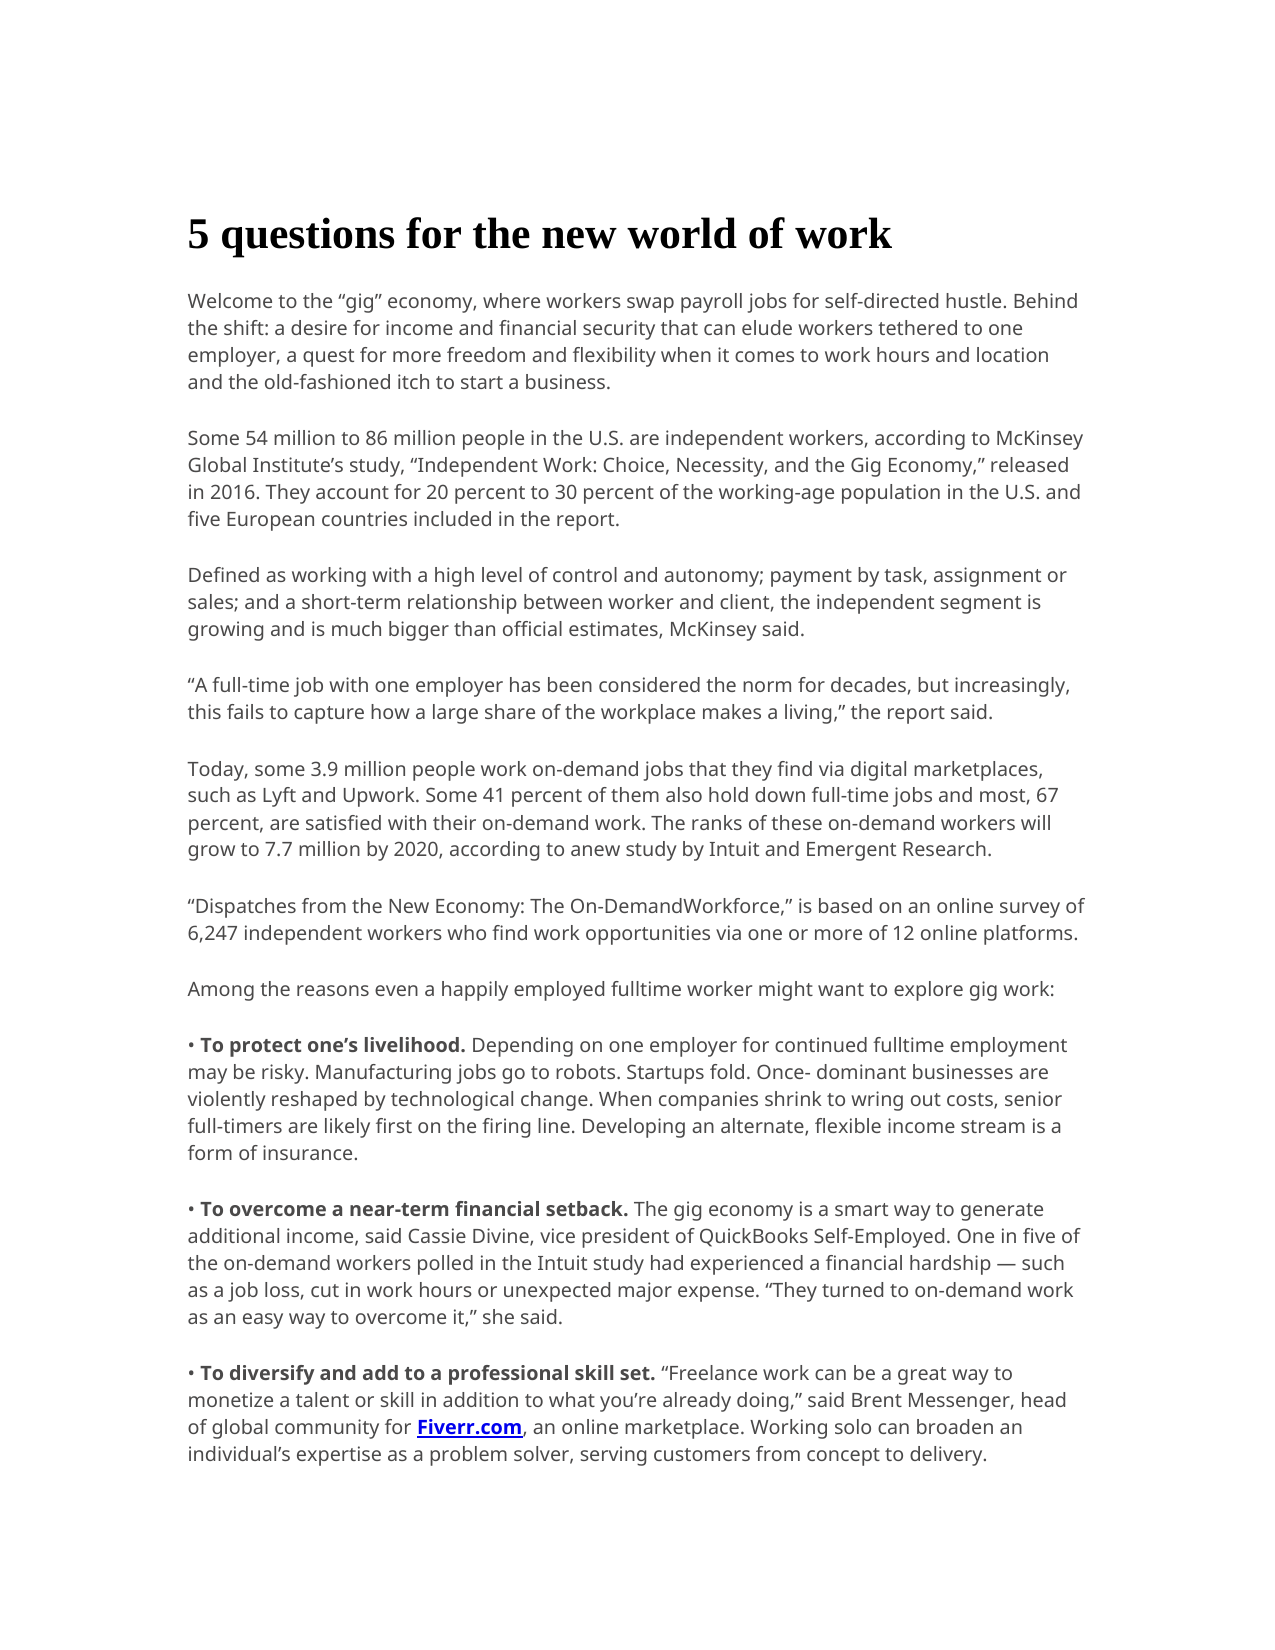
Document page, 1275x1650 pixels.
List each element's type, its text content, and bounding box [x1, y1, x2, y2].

text • To diversify and add to a professional skill set. “Freelance work can be a great way to monetize a talent or skill in addition to what you’re already doing,” said Brent Messenger, head of global community for Fiverr.com, an online marketplace. Working solo can broaden an individual’s expertise as a problem solver, serving customers from concept to delivery. [187, 1359, 1087, 1467]
text Some 54 million to 86 million people in the U.S. are independent workers, according to McKinsey Global Institute’s study, “Independent Work: Choice, Necessity, and the Gig Economy,” released in 2016. They account for 20 percent to 30 percent of the working-age population in the U.S. and five European countries included in the report. [187, 424, 1087, 532]
text Welcome to the “gig” economy, where workers swap payroll jobs for self-directed hustle. Behind the shift: a desire for income and financial security that can elude workers tethered to one employer, a quest for more freedom and flexibility when it comes to work hours and location and the old-fashioned itch to start a business. [187, 287, 1087, 395]
text Today, some 3.9 million people work on-demand jobs that they find via digital marketplaces, such as Lyft and Upwork. Some 41 percent of them also hold down full-time jobs and most, 67 percent, are satisfied with their on-demand work. The ranks of these on-demand workers will grow to 7.7 million by 2020, according to anew study by Intuit and Emergent Research. [187, 755, 1087, 863]
text • To protect one’s livelihood. Depending on one employer for continued fulltime employment may be risky. Manufacturing jobs go to robots. Startups fold. Once- dominant businesses are violently reshaped by technological change. When companies shrink to wring out costs, senior full-timers are likely first on the firing line. Developing an alternate, flexible income stream is a form of insurance. [187, 1031, 1087, 1166]
text Among the reasons even a happily employed fulltime worker might want to explore gig work: [187, 975, 1087, 1002]
text “Dispatches from the New Economy: The On-DemandWorkforce,” is based on an online survey of 6,247 independent workers who find work opportunities via one or more of 12 online platforms. [187, 892, 1087, 946]
text “A full-time job with one employer has been considered the norm for decades, but increasingly, this fails to capture how a large share of the workplace makes a living,” the report said. [187, 672, 1087, 726]
text 5 questions for the new world of work [187, 208, 1087, 258]
text Defined as working with a high level of control and autonomy; payment by task, assignment or sales; and a short-term relationship between worker and client, the independent segment is growing and is much bigger than official estimates, McKinsey said. [187, 562, 1087, 642]
text • To overcome a near-term financial setback. The gig economy is a smart way to generate additional income, said Cassie Divine, vice president of QuickBooks Self-Employed. One in five of the on-demand workers polled in the Intuit study had experienced a financial hardship — such as a job loss, cut in work hours or unexpected major expense. “They turned to on-demand work as an easy way to overcome it,” she said. [187, 1195, 1087, 1330]
